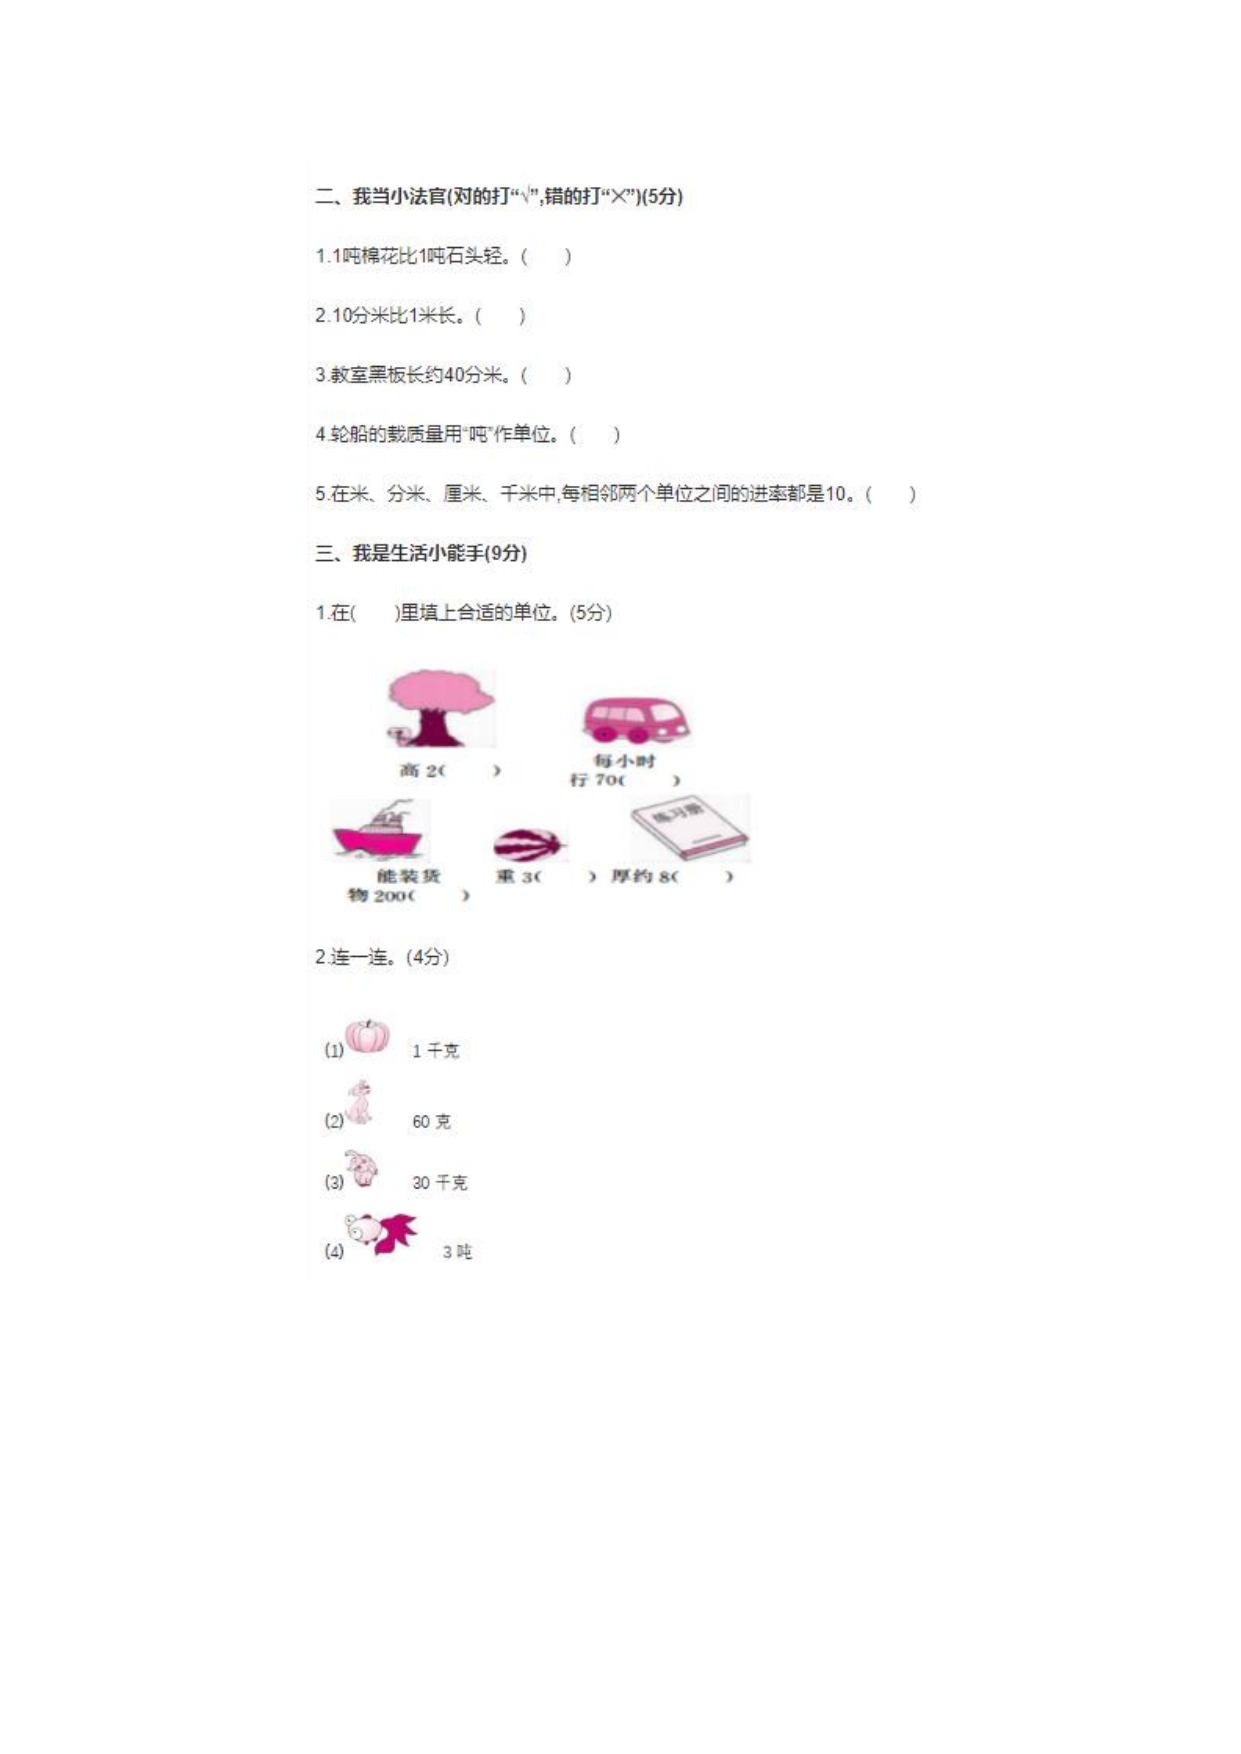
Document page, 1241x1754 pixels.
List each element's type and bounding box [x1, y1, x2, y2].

picture [271, 162, 970, 1283]
